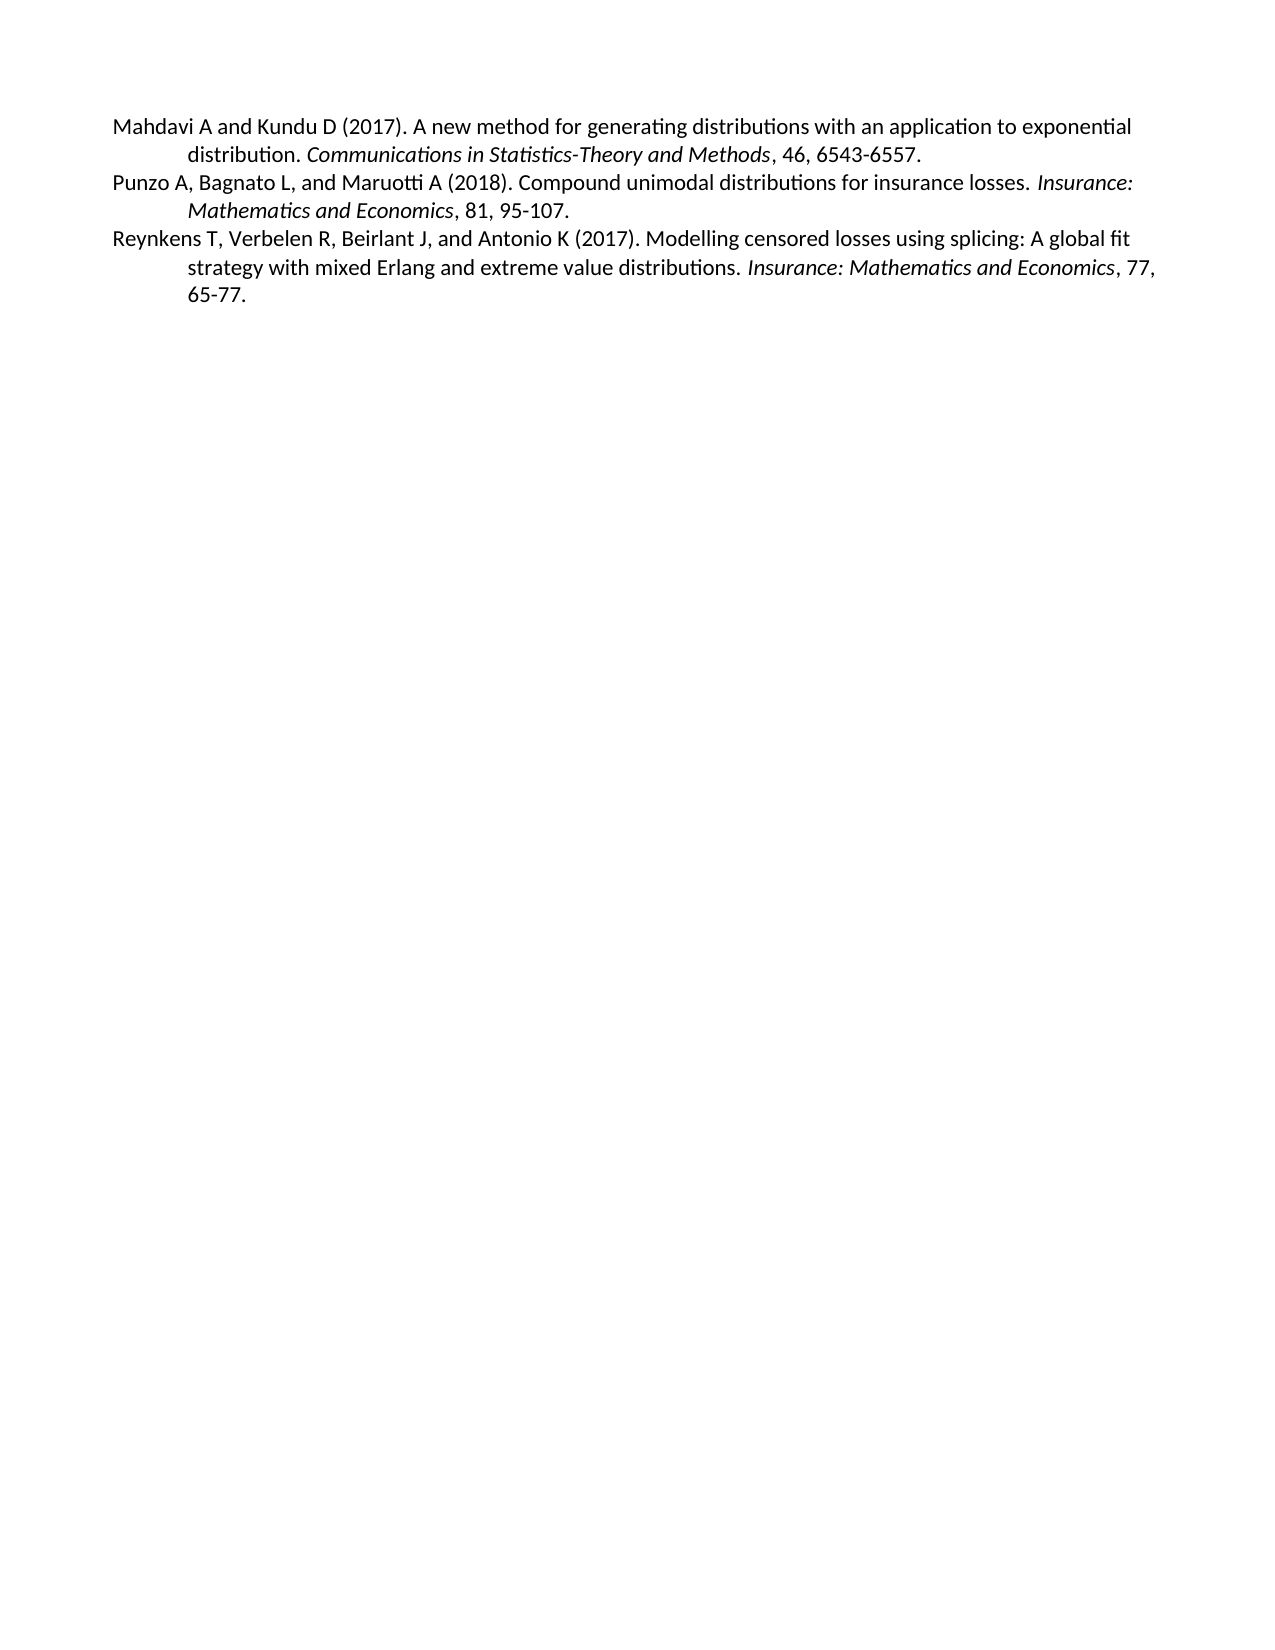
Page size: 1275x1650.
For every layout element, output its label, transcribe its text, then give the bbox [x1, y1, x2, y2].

text Reynkens T, Verbelen R, Beirlant J, and Antonio K (2017). Modelling censored losses using splicing: A global fit strategy with mixed Erlang and extreme value distributions. Insurance: Mathematics and Economics, 77, 65-77. [112, 224, 1162, 309]
text Punzo A, Bagnato L, and Maruotti A (2018). Compound unimodal distributions for insurance losses. Insurance: Mathematics and Economics, 81, 95-107. [112, 168, 1162, 224]
text Mahdavi A and Kundu D (2017). A new method for generating distributions with an application to exponential distribution. Communications in Statistics-Theory and Methods, 46, 6543-6557. [112, 112, 1162, 168]
